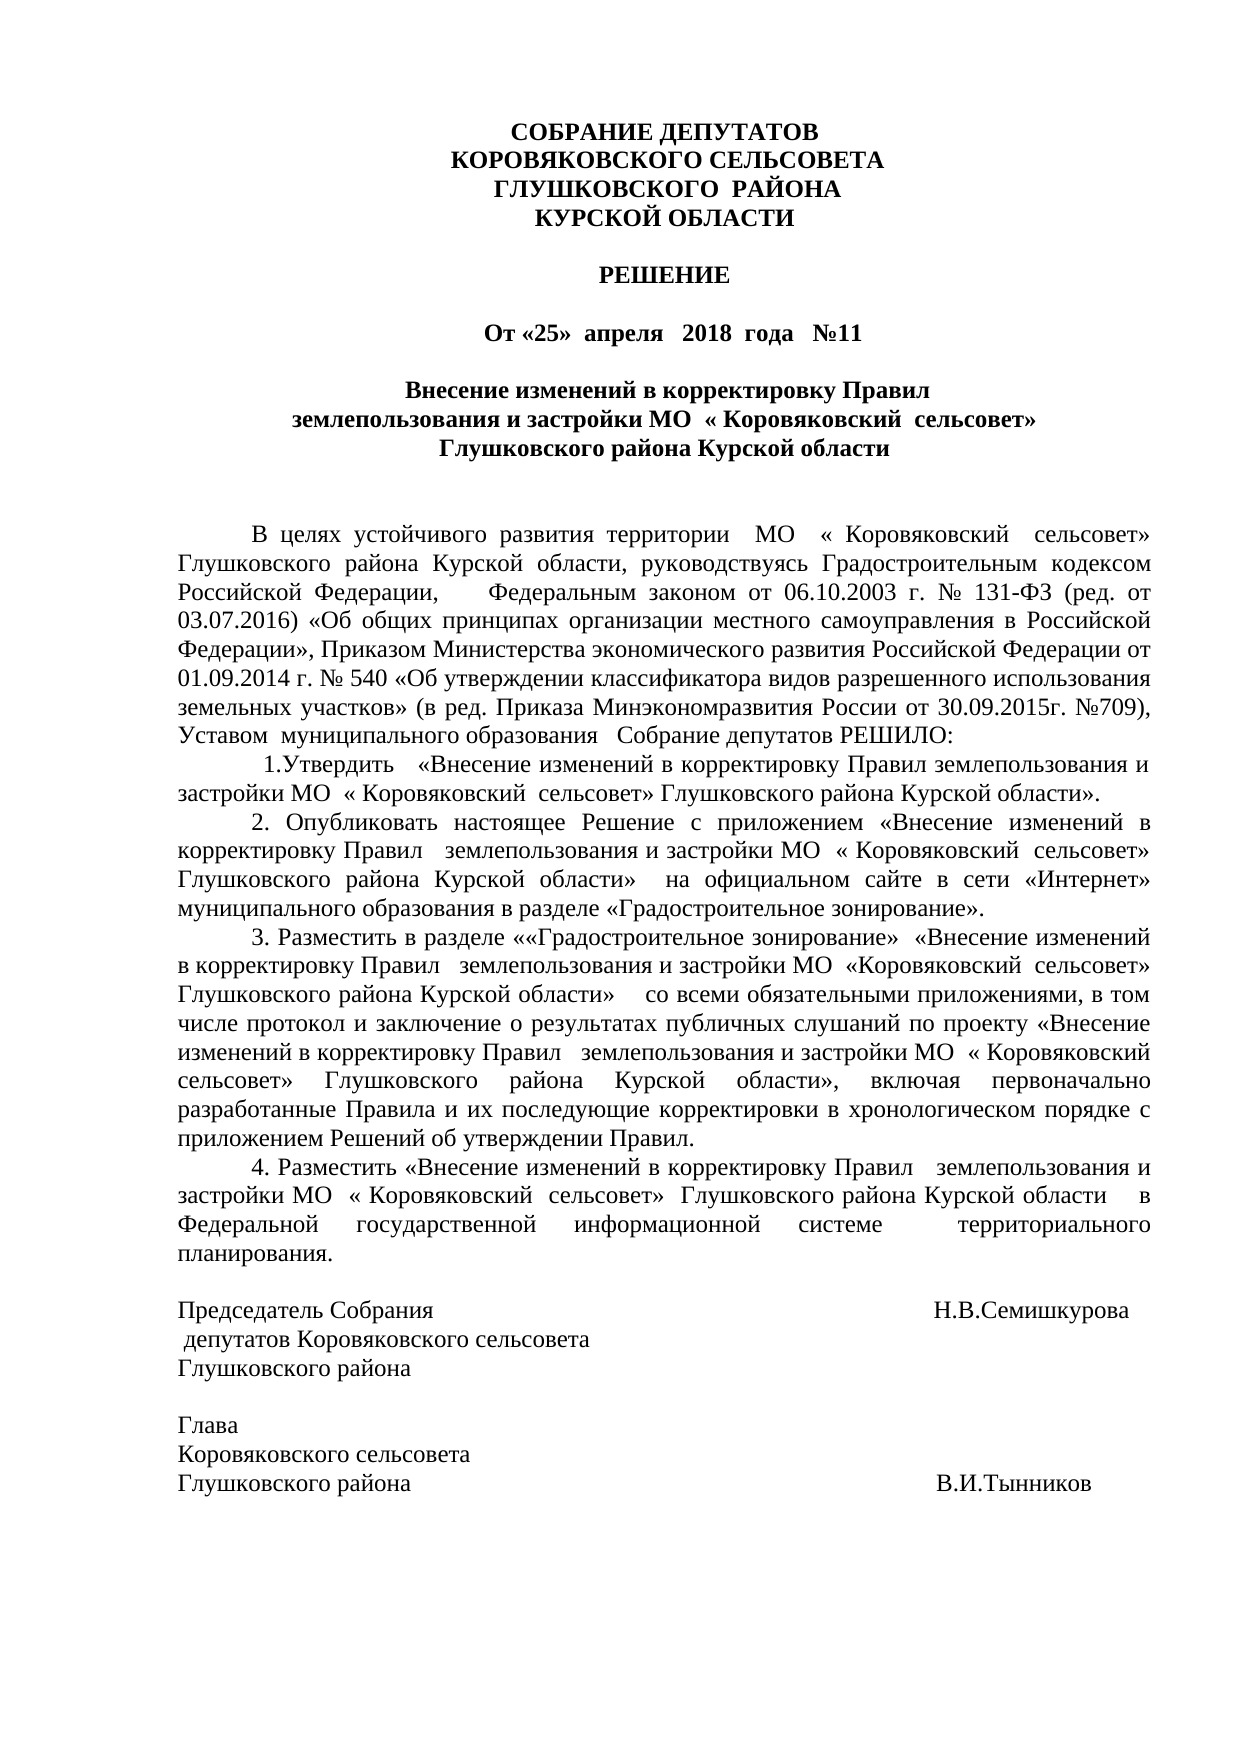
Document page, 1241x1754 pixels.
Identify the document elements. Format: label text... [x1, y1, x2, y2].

text КОРОВЯКОВСКОГО СЕЛЬСОВЕТА [177, 145, 1152, 174]
text Председатель Собрания Н.В.Семишкурова [177, 1295, 1152, 1324]
text 2. Опубликовать настоящее Решение с приложением «Внесение изменений в корректировку Правил землепользования и застройки МО « Коровяковский сельсовет» Глушковского района Курской области» на официальном сайте в сети «Интернет» муниципального образования в разделе «Градостроительное зонирование». [177, 807, 1152, 922]
text От «25» апреля 2018 года №11 [177, 318, 1152, 347]
text Глушковского района Курской области [177, 433, 1152, 462]
text 3. Разместить в разделе ««Градостроительное зонирование» «Внесение изменений в корректировку Правил землепользования и застройки МО «Коровяковский сельсовет» Глушковского района Курской области» со всеми обязательными приложениями, в том числе протокол и заключение о результатах публичных слушаний по проекту «Внесение изменений в корректировку Правил землепользования и застройки МО « Коровяковский сельсовет» Глушковского района Курской области», включая первоначально разработанные Правила и их последующие корректировки в хронологическом порядке с приложением Решений об утверждении Правил. [177, 922, 1152, 1152]
text депутатов Коровяковского сельсовета [177, 1324, 1152, 1353]
text СОБРАНИЕ ДЕПУТАТОВ [177, 117, 1152, 145]
text Глушковского района В.И.Тынников [177, 1468, 1152, 1497]
text КУРСКОЙ ОБЛАСТИ [177, 203, 1152, 232]
text ГЛУШКОВСКОГО РАЙОНА [177, 174, 1152, 203]
text Глава [177, 1410, 1152, 1439]
text Глушковского района [177, 1353, 1152, 1382]
text 4. Разместить «Внесение изменений в корректировку Правил землепользования и застройки МО « Коровяковский сельсовет» Глушковского района Курской области в Федеральной государственной информационной системе территориального планирования. [177, 1152, 1152, 1267]
text 1.Утвердить «Внесение изменений в корректировку Правил землепользования и застройки МО « Коровяковский сельсовет» Глушковского района Курской области». [177, 749, 1152, 807]
text Коровяковского сельсовета [177, 1439, 1152, 1468]
text Внесение изменений в корректировку Правил землепользования и застройки МО « Коровяковский сельсовет» [177, 375, 1152, 433]
text РЕШЕНИЕ [177, 260, 1152, 289]
text В целях устойчивого развития территории МО « Коровяковский сельсовет» Глушковского района Курской области, руководствуясь Градостроительным кодексом Российской Федерации, Федеральным законом от 06.10.2003 г. № 131-ФЗ (ред. от 03.07.2016) «Об общих принципах организации местного самоуправления в Российской Федерации», Приказом Министерства экономического развития Российской Федерации от 01.09.2014 г. № 540 «Об утверждении классификатора видов разрешенного использования земельных участков» (в ред. Приказа Минэкономразвития России от 30.09.2015г. №709), Уставом муниципального образования Собрание депутатов РЕШИЛО: [177, 519, 1152, 749]
